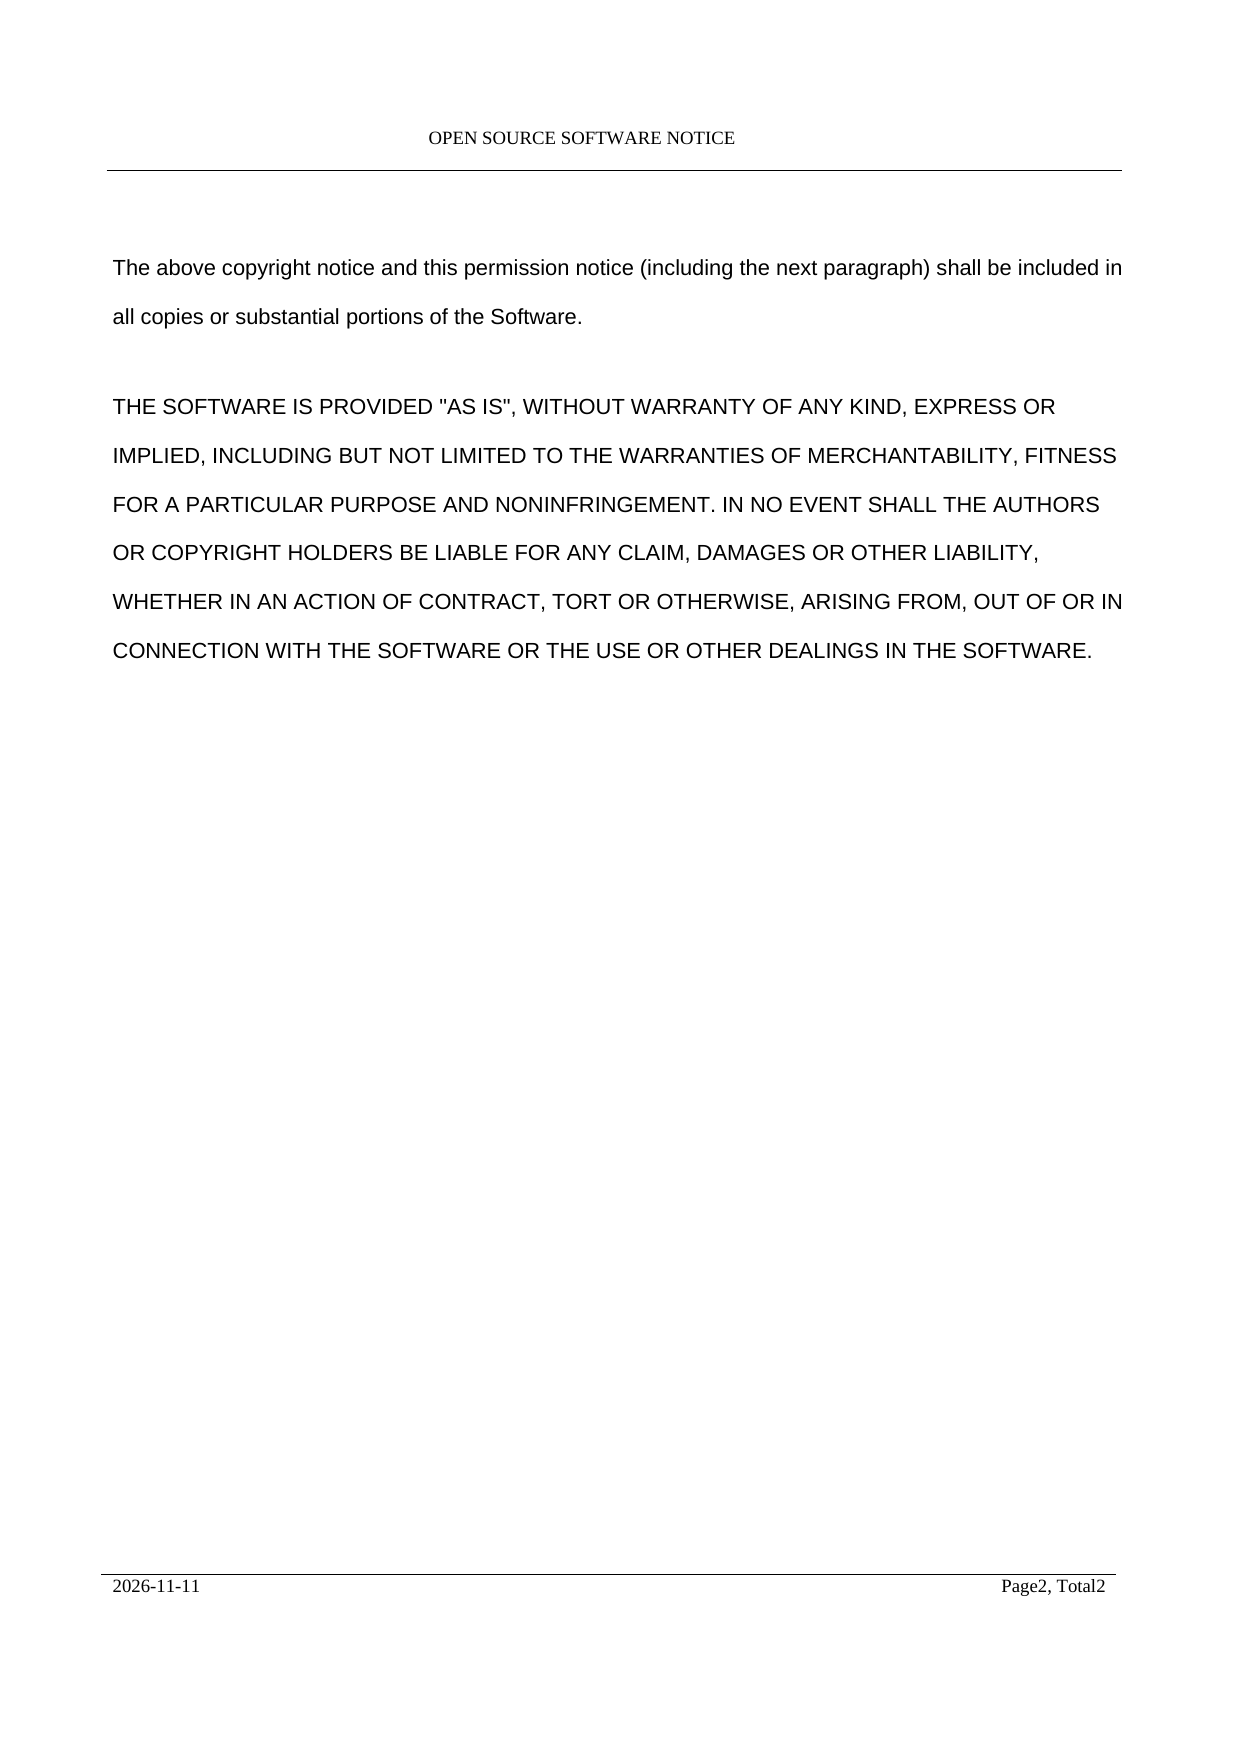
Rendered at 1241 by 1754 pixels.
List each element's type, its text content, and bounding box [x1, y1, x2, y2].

text The above copyright notice and this permission notice (including the next paragraph) shall be included in all copies or substantial portions of the Software. [112, 251, 1128, 333]
text THE SOFTWARE IS PROVIDED "AS IS", WITHOUT WARRANTY OF ANY KIND, EXPRESS OR IMPLIED, INCLUDING BUT NOT LIMITED TO THE WARRANTIES OF MERCHANTABILITY, FITNESS FOR A PARTICULAR PURPOSE AND NONINFRINGEMENT. IN NO EVENT SHALL THE AUTHORS OR COPYRIGHT HOLDERS BE LIABLE FOR ANY CLAIM, DAMAGES OR OTHER LIABILITY, WHETHER IN AN ACTION OF CONTRACT, TORT OR OTHERWISE, ARISING FROM, OUT OF OR IN CONNECTION WITH THE SOFTWARE OR THE USE OR OTHER DEALINGS IN THE SOFTWARE. [112, 390, 1128, 667]
